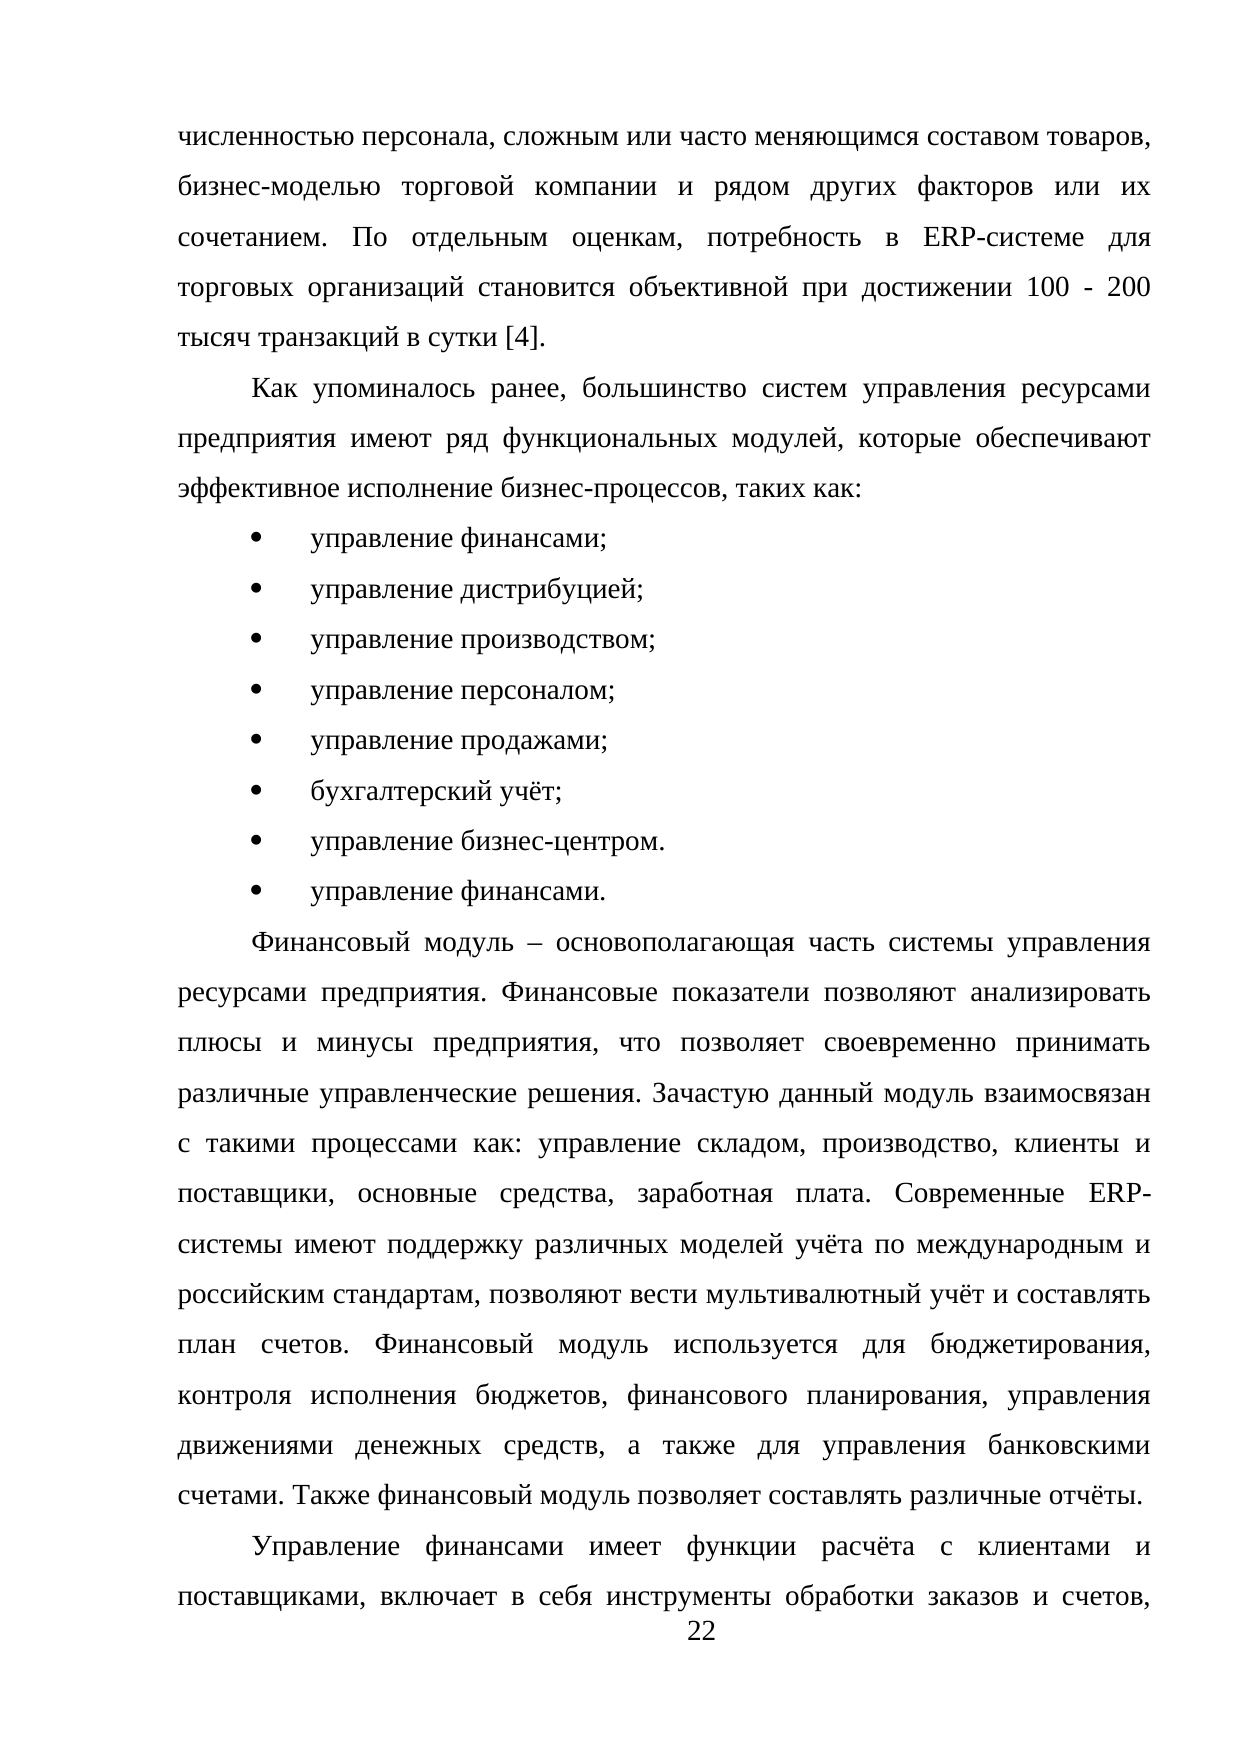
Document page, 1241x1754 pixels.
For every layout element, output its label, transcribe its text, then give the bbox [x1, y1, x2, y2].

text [177, 1528, 1152, 1612]
list бухгалтерский учёт; [251, 773, 1152, 806]
list управление дистрибуцией; [251, 571, 1152, 605]
text Как упоминалось ранее, большинство систем управления ресурсами предприятия имеют ряд функциональных модулей, которые обеспечивают эффективное исполнение бизнес-процессов, таких как: [177, 370, 1152, 504]
list управление финансами. [251, 873, 1152, 907]
list управление персоналом; [251, 672, 1152, 706]
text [177, 118, 1152, 353]
list управление финансами; [251, 521, 1152, 554]
list управление производством; [251, 621, 1152, 655]
list управление бизнес-центром. [251, 823, 1152, 857]
text Финансовый модуль – основополагающая часть системы управления ресурсами предприятия. Финансовые показатели позволяют анализировать плюсы и минусы предприятия, что позволяет своевременно принимать различные управленческие решения. Зачастую данный модуль взаимосвязан с такими процессами как: управление складом, производство, клиенты и поставщики, основные средства, заработная плата. Современные ERP-системы имеют поддержку различных моделей учёта по международным и российским стандартам, позволяют вести мультивалютный учёт и составлять план счетов. Финансовый модуль используется для бюджетирования, контроля исполнения бюджетов, финансового планирования, управления движениями денежных средств, а также для управления банковскими счетами. Также финансовый модуль позволяет составлять различные отчёты. [177, 924, 1152, 1511]
list управление продажами; [251, 722, 1152, 756]
